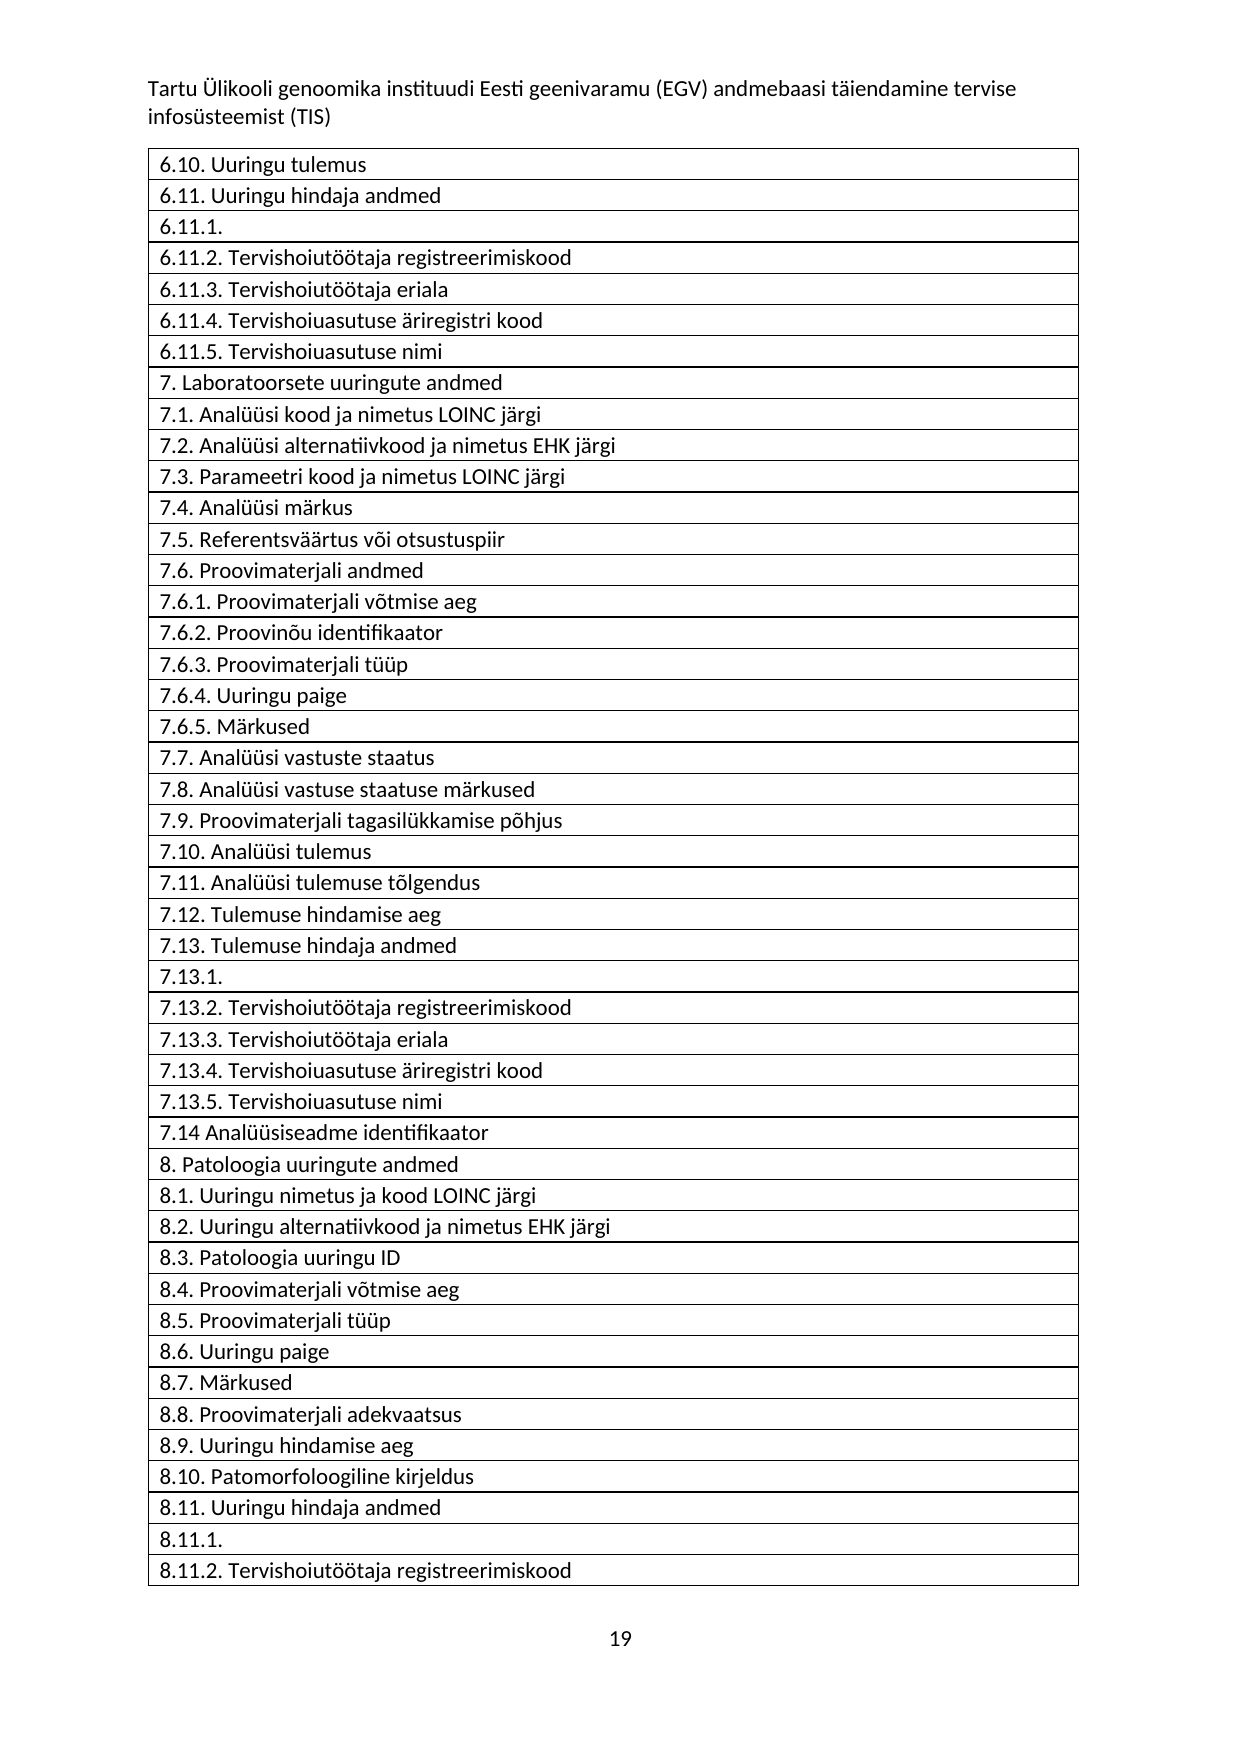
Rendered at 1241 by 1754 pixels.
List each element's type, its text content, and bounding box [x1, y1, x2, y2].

table_cell 6.11.1. [149, 211, 1078, 241]
table_cell 7.11. Analüüsi tulemuse tõlgendus [149, 868, 1078, 898]
table_cell 7.12. Tulemuse hindamise aeg [149, 899, 1078, 929]
table_cell 6.11.4. Tervishoiuasutuse äriregistri kood [149, 305, 1078, 335]
table_cell 8.11.2. Tervishoiutöötaja registreerimiskood [149, 1555, 1078, 1585]
table_cell 7.10. Analüüsi tulemus [149, 836, 1078, 866]
table_cell 8.5. Proovimaterjali tüüp [149, 1305, 1078, 1335]
table_cell 8.8. Proovimaterjali adekvaatsus [149, 1399, 1078, 1429]
table_cell 7.9. Proovimaterjali tagasilükkamise põhjus [149, 805, 1078, 835]
table_cell 7.13.4. Tervishoiuasutuse äriregistri kood [149, 1055, 1078, 1085]
table_cell 7.1. Analüüsi kood ja nimetus LOINC järgi [149, 399, 1078, 429]
table_cell 7.13. Tulemuse hindaja andmed [149, 930, 1078, 960]
table_cell 8.11. Uuringu hindaja andmed [149, 1493, 1078, 1523]
table_cell 7.13.1. [149, 961, 1078, 991]
table_cell 8. Patoloogia uuringute andmed [149, 1149, 1078, 1179]
table_cell 7.6. Proovimaterjali andmed [149, 555, 1078, 585]
table_cell 7.2. Analüüsi alternatiivkood ja nimetus EHK järgi [149, 430, 1078, 460]
table_cell 6.11.2. Tervishoiutöötaja registreerimiskood [149, 243, 1078, 273]
table_cell 7.13.2. Tervishoiutöötaja registreerimiskood [149, 993, 1078, 1023]
table_cell 7.6.4. Uuringu paige [149, 680, 1078, 710]
table_cell 6.10. Uuringu tulemus [149, 149, 1078, 179]
table_cell 8.11.1. [149, 1524, 1078, 1554]
table_cell 7.4. Analüüsi märkus [149, 493, 1078, 523]
table_cell 7.6.1. Proovimaterjali võtmise aeg [149, 586, 1078, 616]
table_cell 7.8. Analüüsi vastuse staatuse märkused [149, 774, 1078, 804]
table_cell 7.13.3. Tervishoiutöötaja eriala [149, 1024, 1078, 1054]
table_cell 7.6.2. Proovinõu identifikaator [149, 618, 1078, 648]
table_cell 7.7. Analüüsi vastuste staatus [149, 743, 1078, 773]
table_cell 7.6.3. Proovimaterjali tüüp [149, 649, 1078, 679]
table_cell 8.6. Uuringu paige [149, 1336, 1078, 1366]
table_cell 8.1. Uuringu nimetus ja kood LOINC järgi [149, 1180, 1078, 1210]
table_cell 6.11.5. Tervishoiuasutuse nimi [149, 336, 1078, 366]
table_cell 8.9. Uuringu hindamise aeg [149, 1430, 1078, 1460]
table_cell 7.3. Parameetri kood ja nimetus LOINC järgi [149, 461, 1078, 491]
table_cell 7. Laboratoorsete uuringute andmed [149, 368, 1078, 398]
table_cell 8.10. Patomorfoloogiline kirjeldus [149, 1461, 1078, 1491]
table_cell 8.4. Proovimaterjali võtmise aeg [149, 1274, 1078, 1304]
table_cell 8.7. Märkused [149, 1368, 1078, 1398]
table_cell 6.11.3. Tervishoiutöötaja eriala [149, 274, 1078, 304]
table_cell 7.6.5. Märkused [149, 711, 1078, 741]
table_cell 6.11. Uuringu hindaja andmed [149, 180, 1078, 210]
table_cell 8.2. Uuringu alternatiivkood ja nimetus EHK järgi [149, 1211, 1078, 1241]
table_cell 7.14 Analüüsiseadme identifikaator [149, 1118, 1078, 1148]
table_cell 7.5. Referentsväärtus või otsustuspiir [149, 524, 1078, 554]
table_cell 8.3. Patoloogia uuringu ID [149, 1243, 1078, 1273]
table_cell 7.13.5. Tervishoiuasutuse nimi [149, 1086, 1078, 1116]
